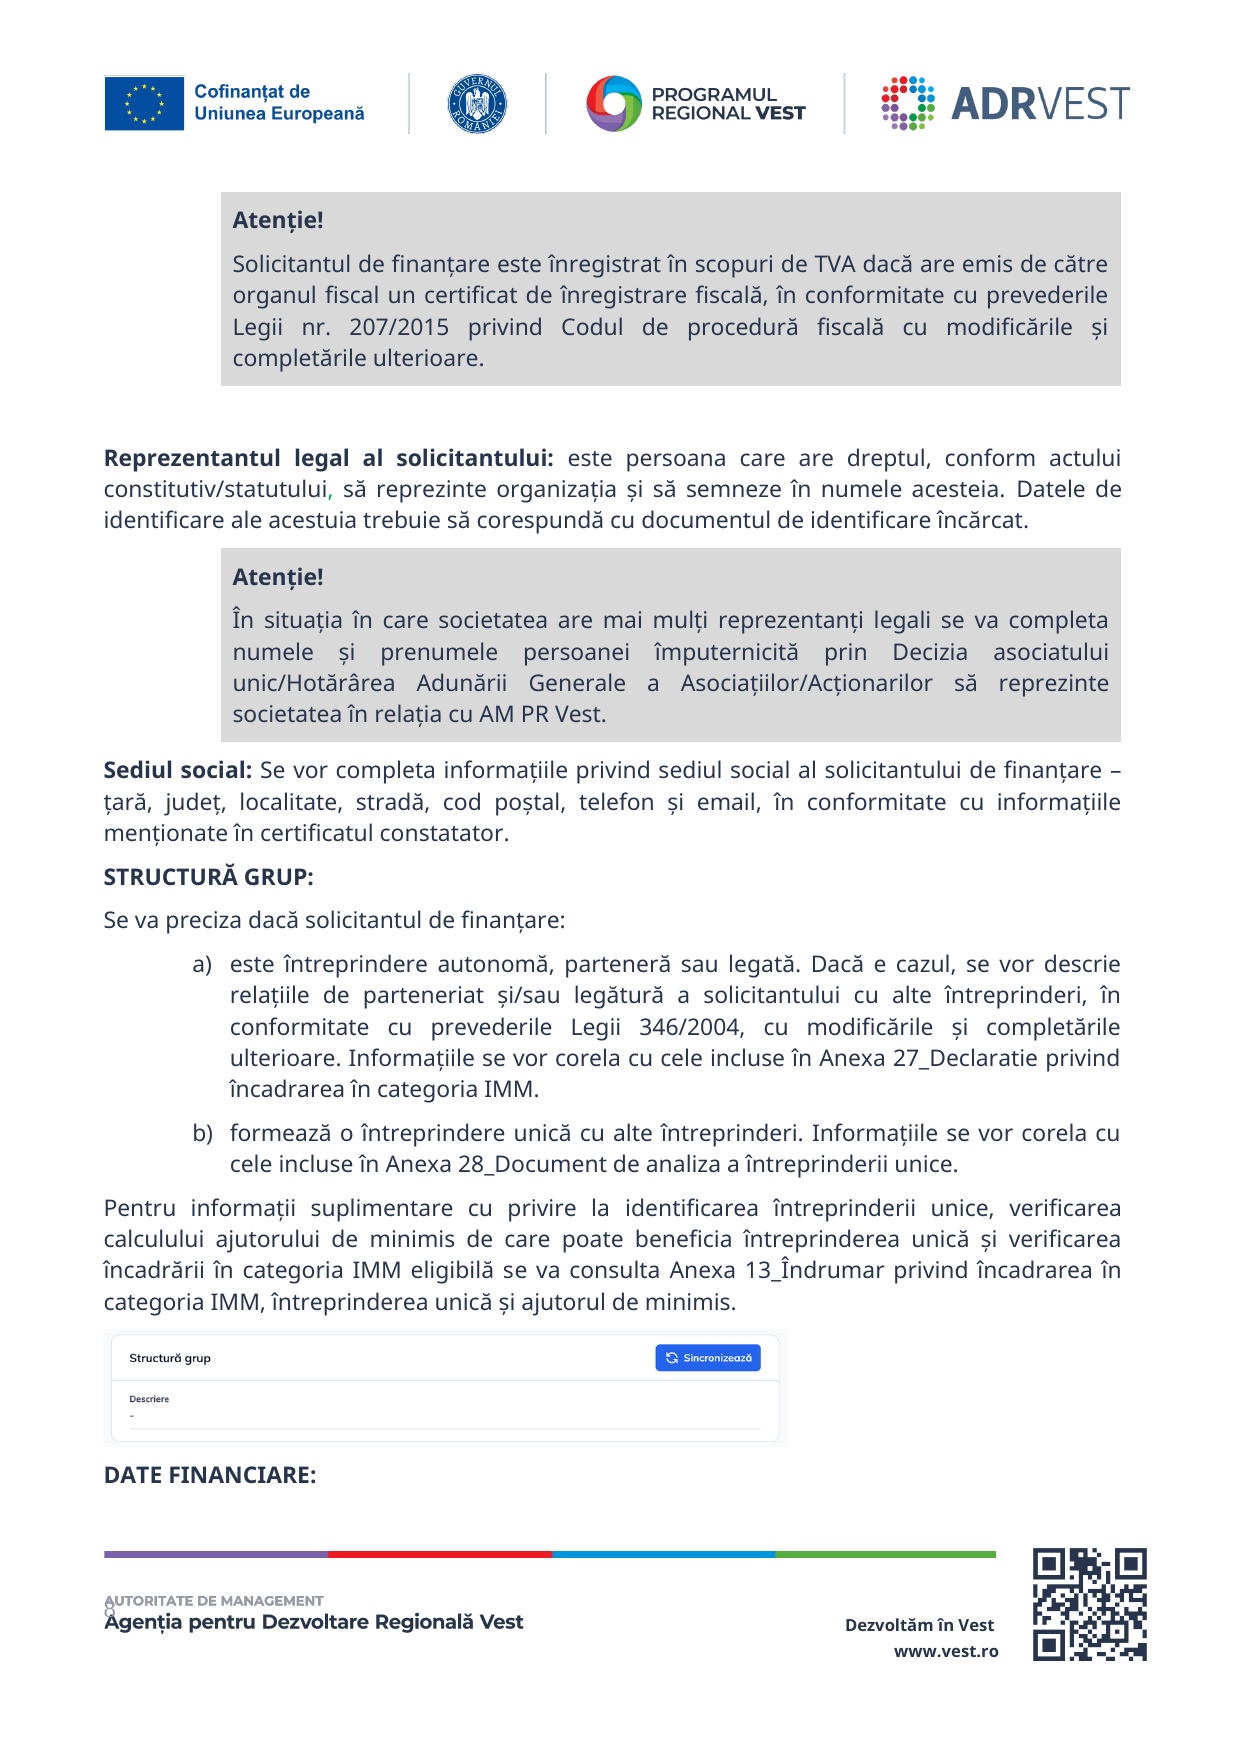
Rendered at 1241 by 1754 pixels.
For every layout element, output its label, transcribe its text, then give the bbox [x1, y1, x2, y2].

text STRUCTURĂ GRUP: [103, 861, 1122, 892]
list este întreprindere autonomă, parteneră sau legată. Dacă e cazul, se vor descrie relațiile de parteneriat și/sau legătură a solicitantului cu alte întreprinderi, în conformitate cu prevederile Legii 346/2004, cu modificările și completările ulterioare. Informațiile se vor corela cu cele incluse în Anexa 27_Declaratie privind încadrarea în categoria IMM. [192, 948, 1122, 1104]
table_header Atenție! Solicitantul de finanțare este înregistrat în scopuri de TVA dacă are emis de către organul fiscal un certificat de înregistrare fiscală, în conformitate cu prevederile Legii nr. 207/2015 privind Codul de procedură fiscală cu modificările și completările ulterioare. [221, 192, 1121, 386]
text Reprezentantul legal al solicitantului: este persoana care are dreptul, conform actului constitutiv/statutului, să reprezinte organizația și să semneze în numele acesteia. Datele de identificare ale acestuia trebuie să corespundă cu documentul de identificare încărcat. [103, 442, 1122, 536]
text Pentru informații suplimentare cu privire la identificarea întreprinderii unice, verificarea calculului ajutorului de minimis de care poate beneficia întreprinderea unică și verificarea încadrării în categoria IMM eligibilă se va consulta Anexa 13_Îndrumar privind încadrarea în categoria IMM, întreprinderea unică și ajutorul de minimis. [103, 1192, 1122, 1317]
list formează o întreprindere unică cu alte întreprinderi. Informațiile se vor corela cu cele incluse în Anexa 28_Document de analiza a întreprinderii unice. [192, 1117, 1122, 1179]
picture [1025, 1539, 1156, 1670]
picture [103, 73, 1131, 134]
text Sediul social: Se vor completa informațiile privind sediul social al solicitantului de finanțare – țară, județ, localitate, stradă, cod poștal, telefon și email, în conformitate cu informațiile menționate în certificatul constatator. [103, 754, 1122, 848]
text Se va preciza dacă solicitantul de finanțare: [103, 904, 1122, 936]
table_header Atenție! În situația în care societatea are mai mulți reprezentanți legali se va completa numele și prenumele persoanei împuternicită prin Decizia asociatului unic/Hotărârea Adunării Generale a Asociațiilor/Acționarilor să reprezinte societatea în relația cu AM PR Vest. [221, 548, 1121, 742]
picture [103, 1329, 789, 1447]
text DATE FINANCIARE: [103, 1459, 1122, 1490]
